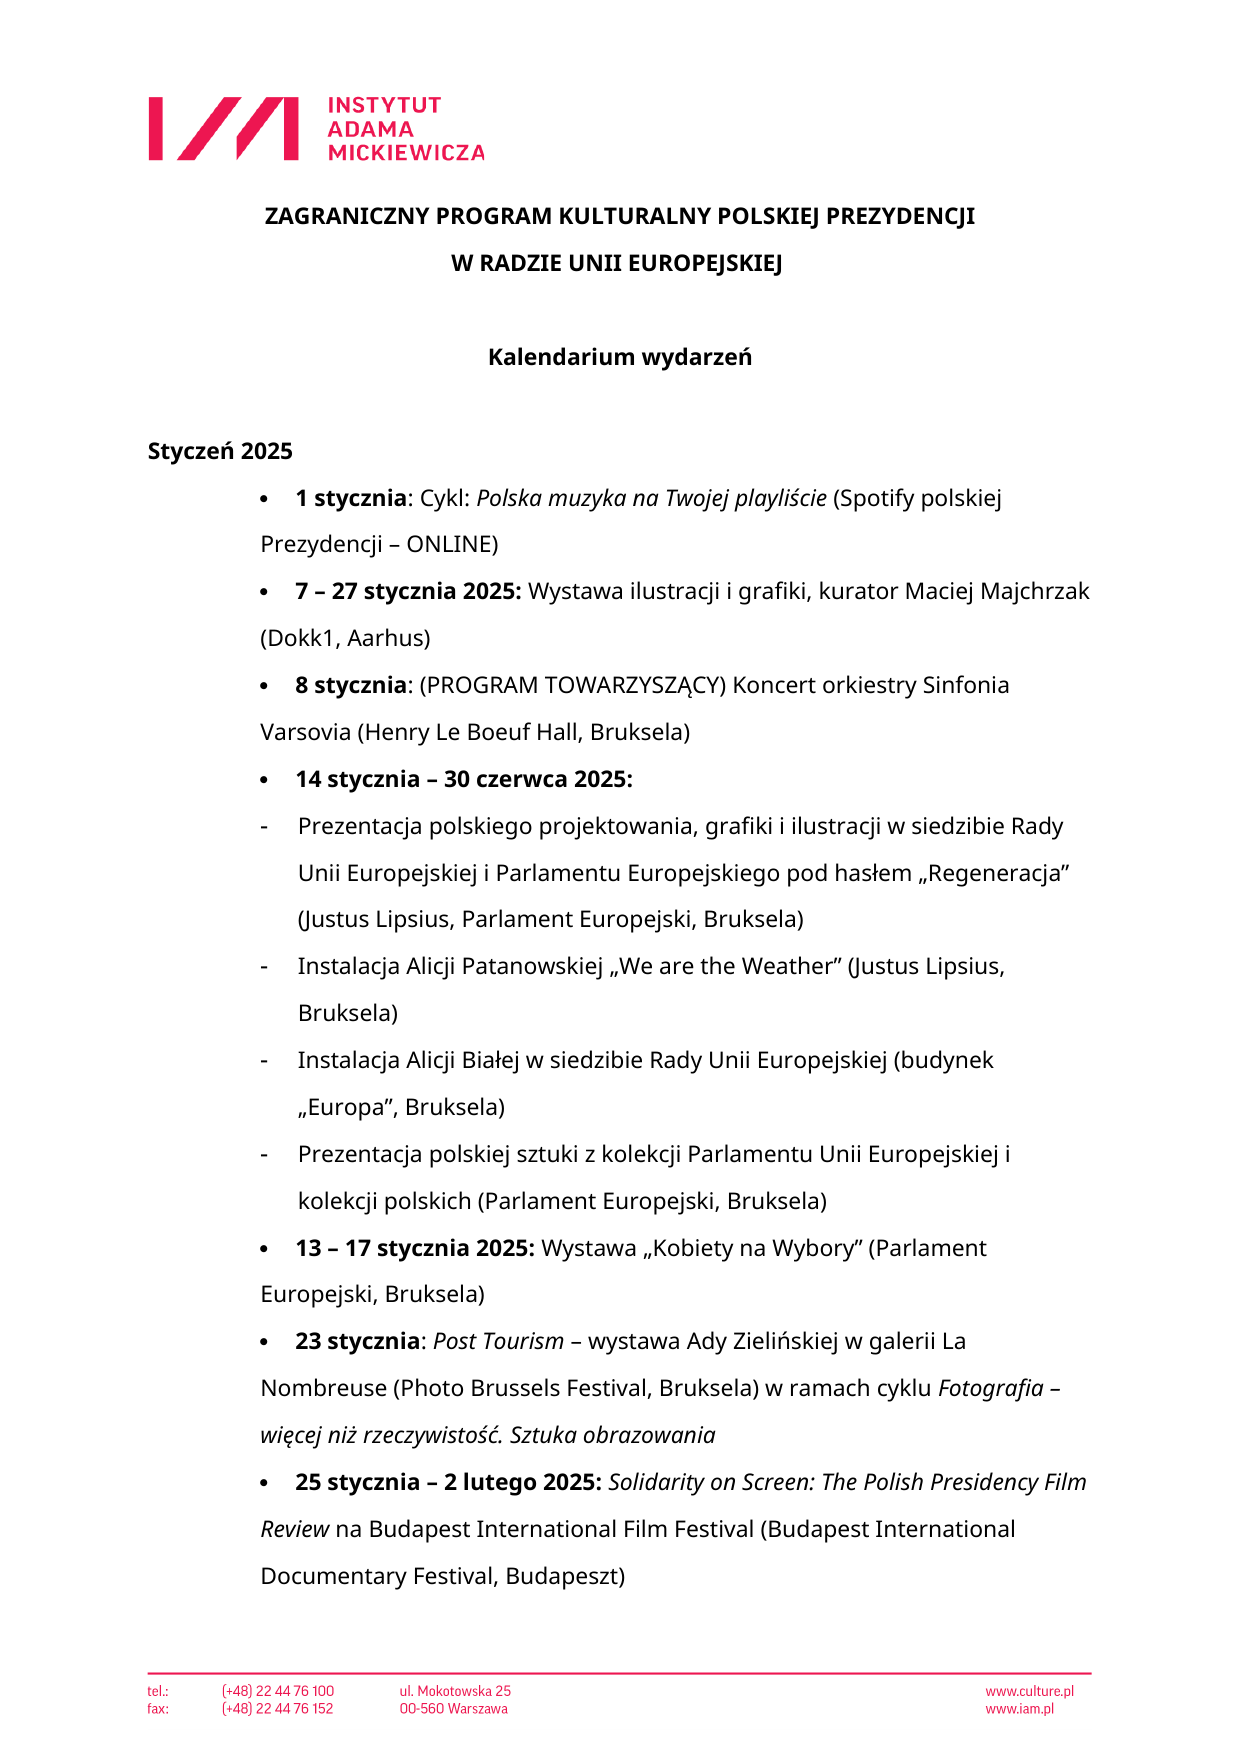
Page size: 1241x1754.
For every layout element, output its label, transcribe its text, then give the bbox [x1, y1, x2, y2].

text Styczeń 2025 [148, 435, 1093, 466]
list 13 – 17 stycznia 2025: Wystawa „Kobiety na Wybory” (Parlament Europejski, Bruksela) [260, 1232, 1093, 1310]
list 8 stycznia: (PROGRAM TOWARZYSZĄCY) Koncert orkiestry Sinfonia Varsovia (Henry Le Boeuf Hall, Bruksela) [260, 669, 1093, 747]
text ZAGRANICZNY PROGRAM KULTURALNY POLSKIEJ PREZYDENCJI [148, 148, 1093, 232]
list Instalacja Alicji Patanowskiej „We are the Weather” (Justus Lipsius, Bruksela) [260, 950, 1093, 1028]
picture [148, 73, 485, 148]
list Instalacja Alicji Białej w siedzibie Rady Unii Europejskiej (budynek „Europa”, Bruksela) [260, 1044, 1093, 1122]
picture [147, 1671, 1092, 1730]
text W RADZIE UNII EUROPEJSKIEJ [148, 247, 1093, 278]
list 14 stycznia – 30 czerwca 2025: [260, 763, 1093, 794]
list 7 – 27 stycznia 2025: Wystawa ilustracji i grafiki, kurator Maciej Majchrzak (Dokk1, Aarhus) [260, 575, 1093, 653]
list 25 stycznia – 2 lutego 2025: Solidarity on Screen: The Polish Presidency Film Review na Budapest International Film Festival (Budapest International Documentary Festival, Budapeszt) [260, 1466, 1093, 1591]
list 1 stycznia: Cykl: Polska muzyka na Twojej playliście (Spotify polskiej Prezydencji – ONLINE) [260, 482, 1093, 560]
list Prezentacja polskiej sztuki z kolekcji Parlamentu Unii Europejskiej i kolekcji polskich (Parlament Europejski, Bruksela) [260, 1138, 1093, 1216]
list 23 stycznia: Post Tourism – wystawa Ady Zielińskiej w galerii La Nombreuse (Photo Brussels Festival, Bruksela) w ramach cyklu Fotografia – więcej niż rzeczywistość. Sztuka obrazowania [260, 1325, 1093, 1450]
list Prezentacja polskiego projektowania, grafiki i ilustracji w siedzibie Rady Unii Europejskiej i Parlamentu Europejskiego pod hasłem „Regeneracja” (Justus Lipsius, Parlament Europejski, Bruksela) [260, 810, 1093, 935]
text Kalendarium wydarzeń [148, 341, 1093, 372]
